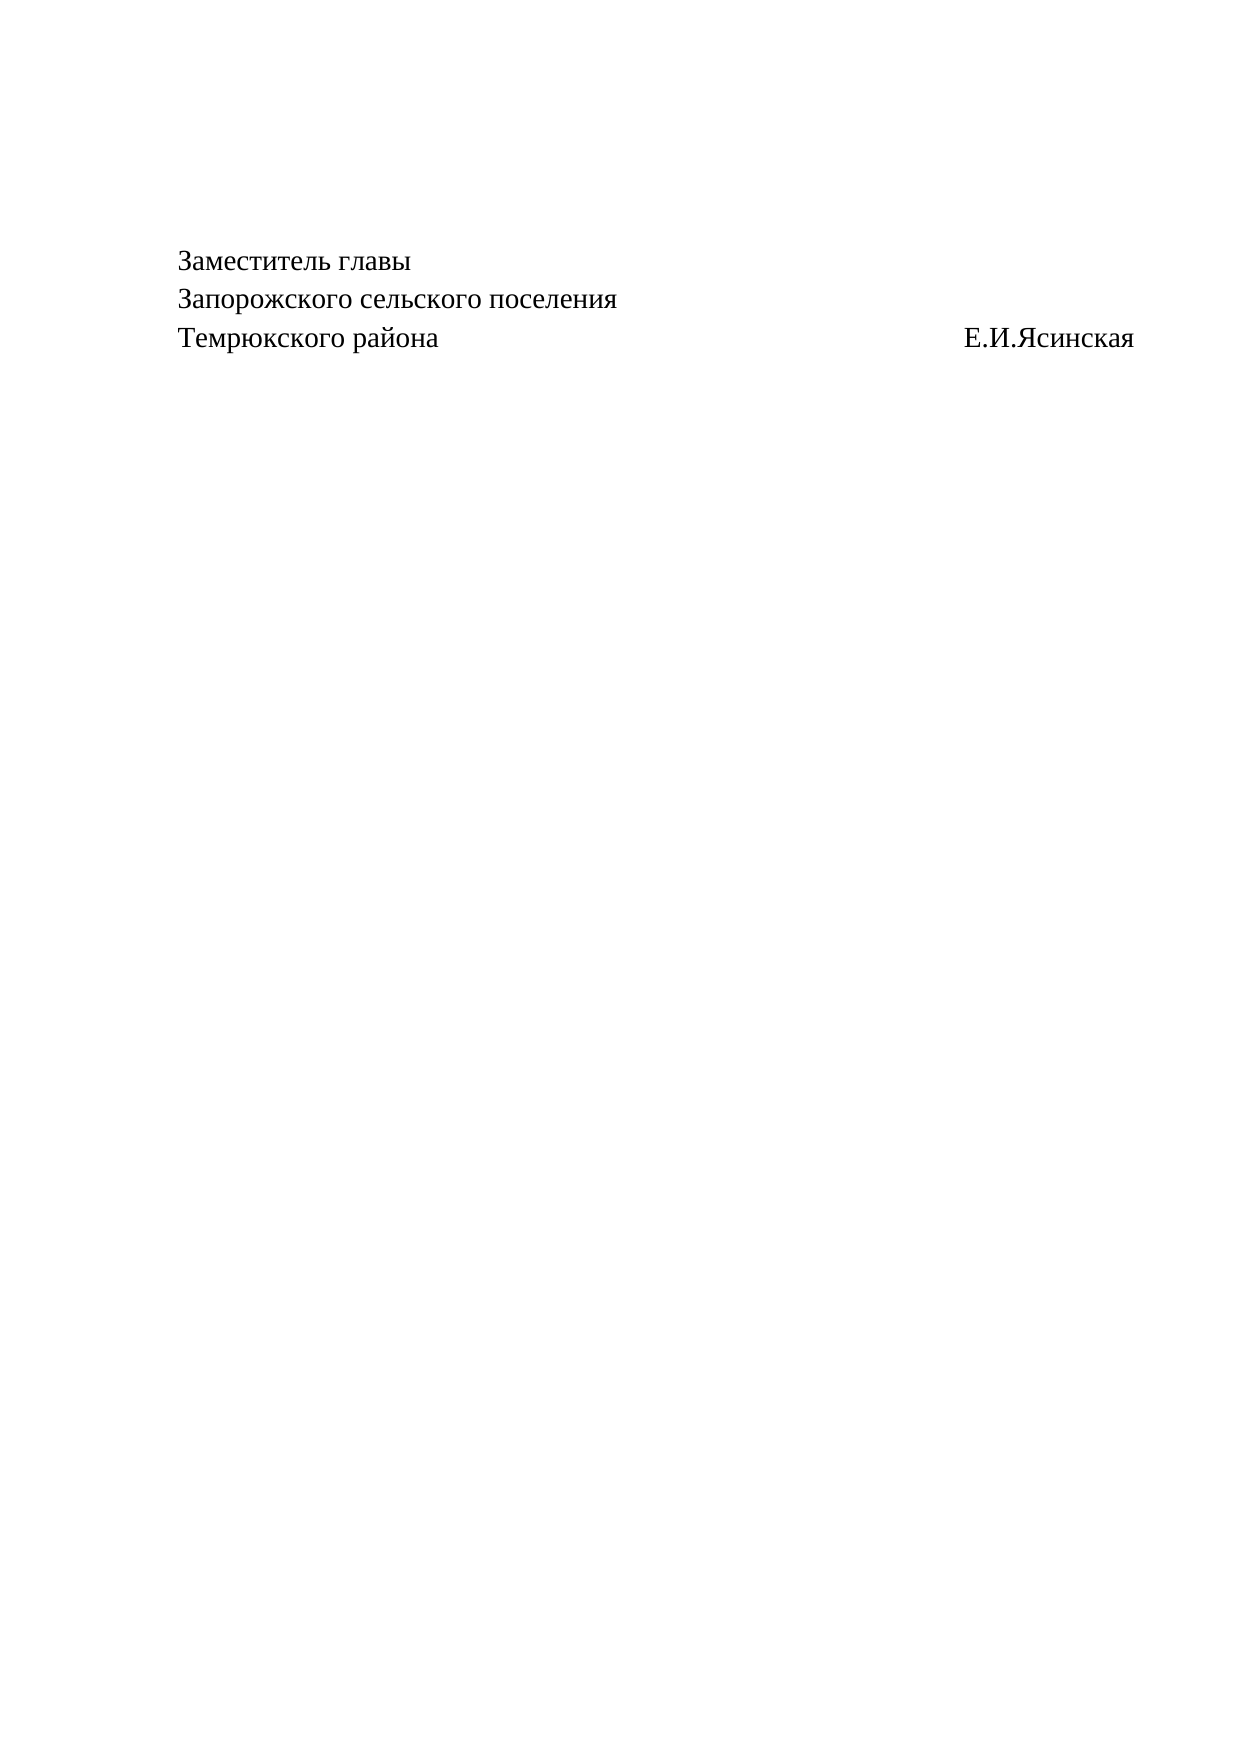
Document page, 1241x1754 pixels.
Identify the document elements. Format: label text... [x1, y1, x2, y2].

text Запорожского сельского поселения [177, 282, 1152, 315]
text Темрюкского района Е.И.Ясинская [177, 320, 1152, 354]
text Заместитель главы [177, 243, 1152, 277]
